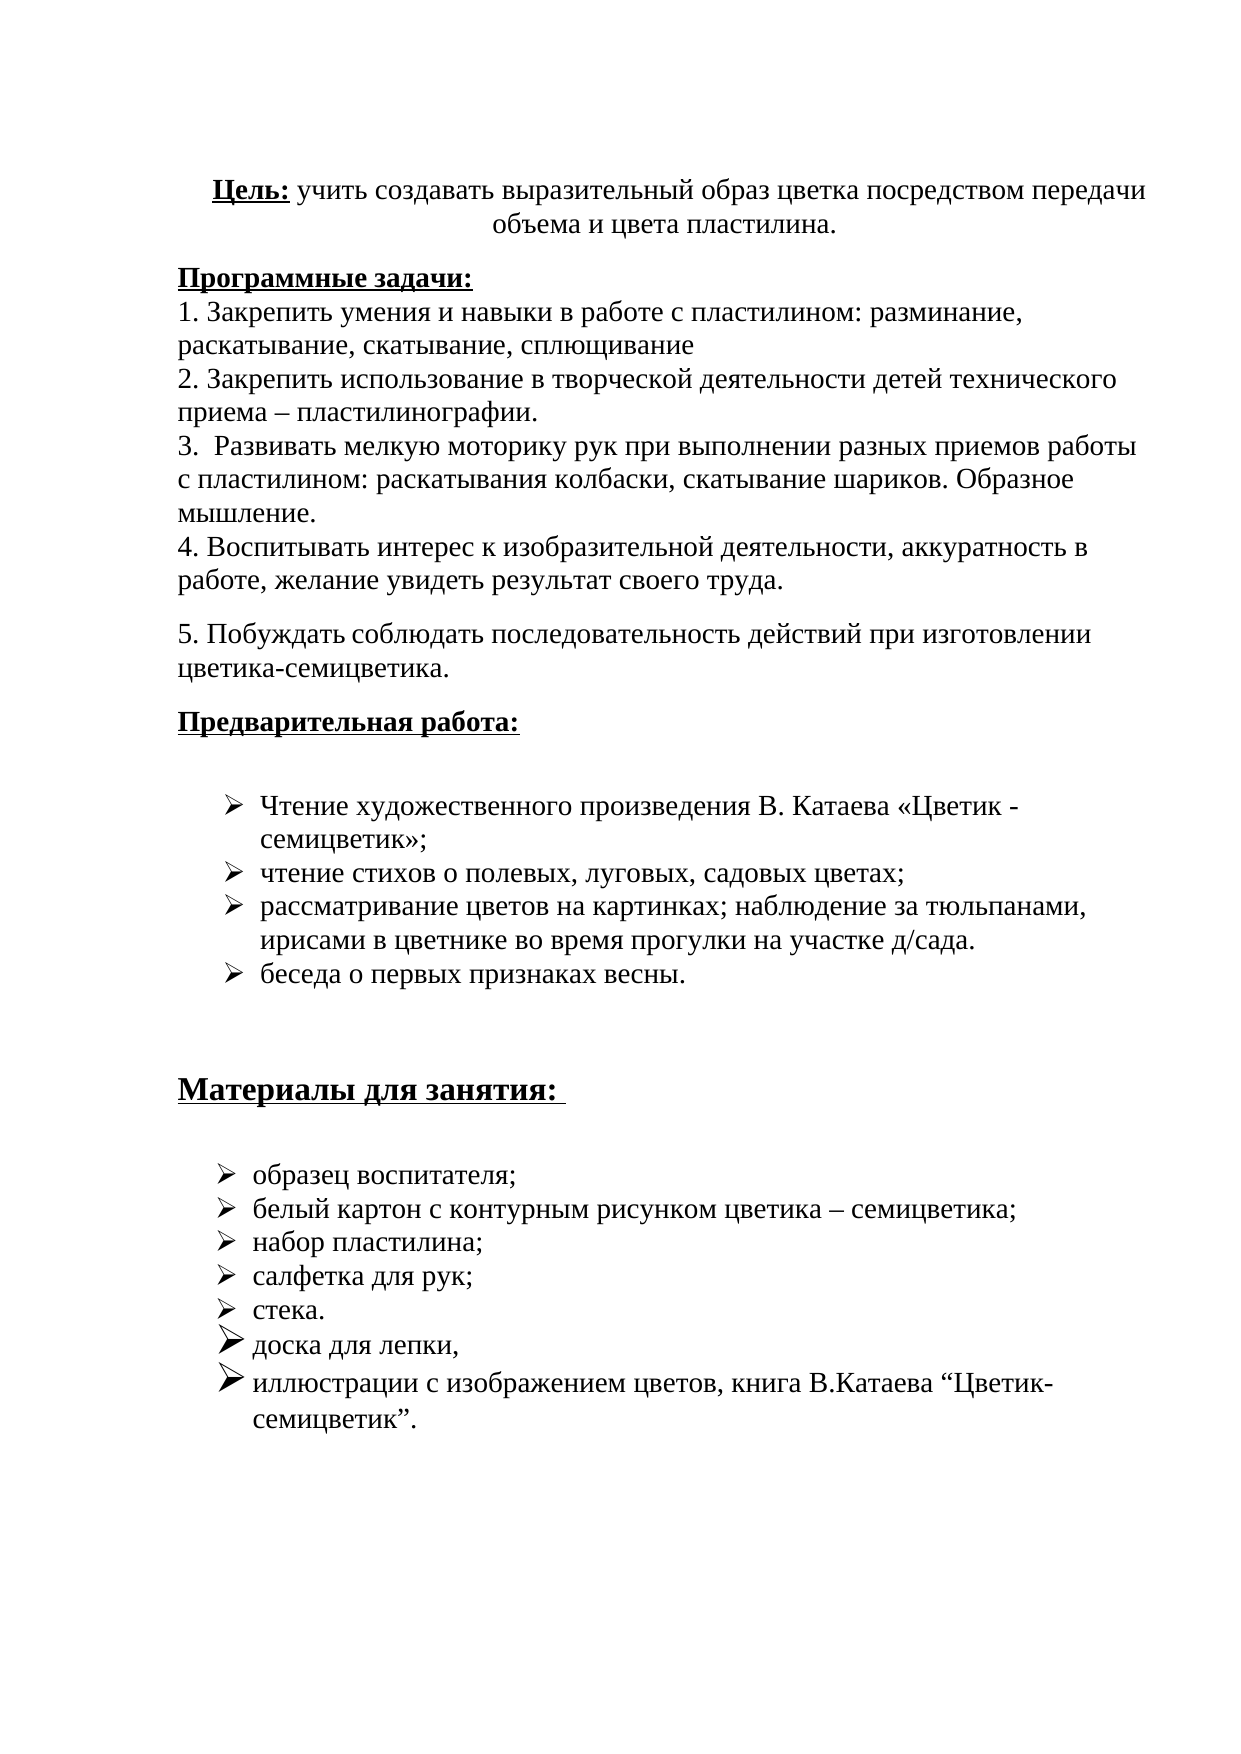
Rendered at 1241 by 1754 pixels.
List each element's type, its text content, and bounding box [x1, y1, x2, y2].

text Материалы для занятия: [177, 1069, 1152, 1136]
list Чтение художественного произведения В. Катаева «Цветик - семицветик»; [222, 788, 1152, 855]
list образец воспитателя; [215, 1157, 1152, 1191]
list салфетка для рук; [215, 1258, 1152, 1292]
text 5. Побуждать соблюдать последовательность действий при изготовлении цветика-семицветика. [177, 617, 1152, 684]
list чтение стихов о полевых, луговых, садовых цветах; [222, 855, 1152, 888]
list доска для лепки, [215, 1326, 1152, 1363]
list рассматривание цветов на картинках; наблюдение за тюльпанами, ирисами в цветнике во время прогулки на участке д/сада. [222, 888, 1152, 956]
list беседа о первых признаках весны. [222, 956, 1152, 989]
text Цель: учить создавать выразительный образ цветка посредством передачи объема и цвета пластилина. [177, 172, 1152, 239]
list иллюстрации с изображением цветов, книга В.Катаева “Цветик-семицветик”. [215, 1363, 1152, 1435]
list набор пластилина; [215, 1224, 1152, 1258]
list стека. [215, 1292, 1152, 1326]
text Программные задачи: 1. Закрепить умения и навыки в работе с пластилином: разминание, раскатывание, скатывание, сплющивание 2. Закрепить использование в творческой деятельности детей технического приема – пластилинографии. 3. Развивать мелкую моторику рук при выполнении разных приемов работы с пластилином: раскатывания колбаски, скатывание шариков. Образное мышление. 4. Воспитывать интерес к изобразительной деятельности, аккуратность в работе, желание увидеть результат своего труда. [177, 260, 1152, 596]
text Предварительная работа: [177, 704, 1152, 767]
list белый картон с контурным рисунком цветика – семицветика; [215, 1191, 1152, 1224]
